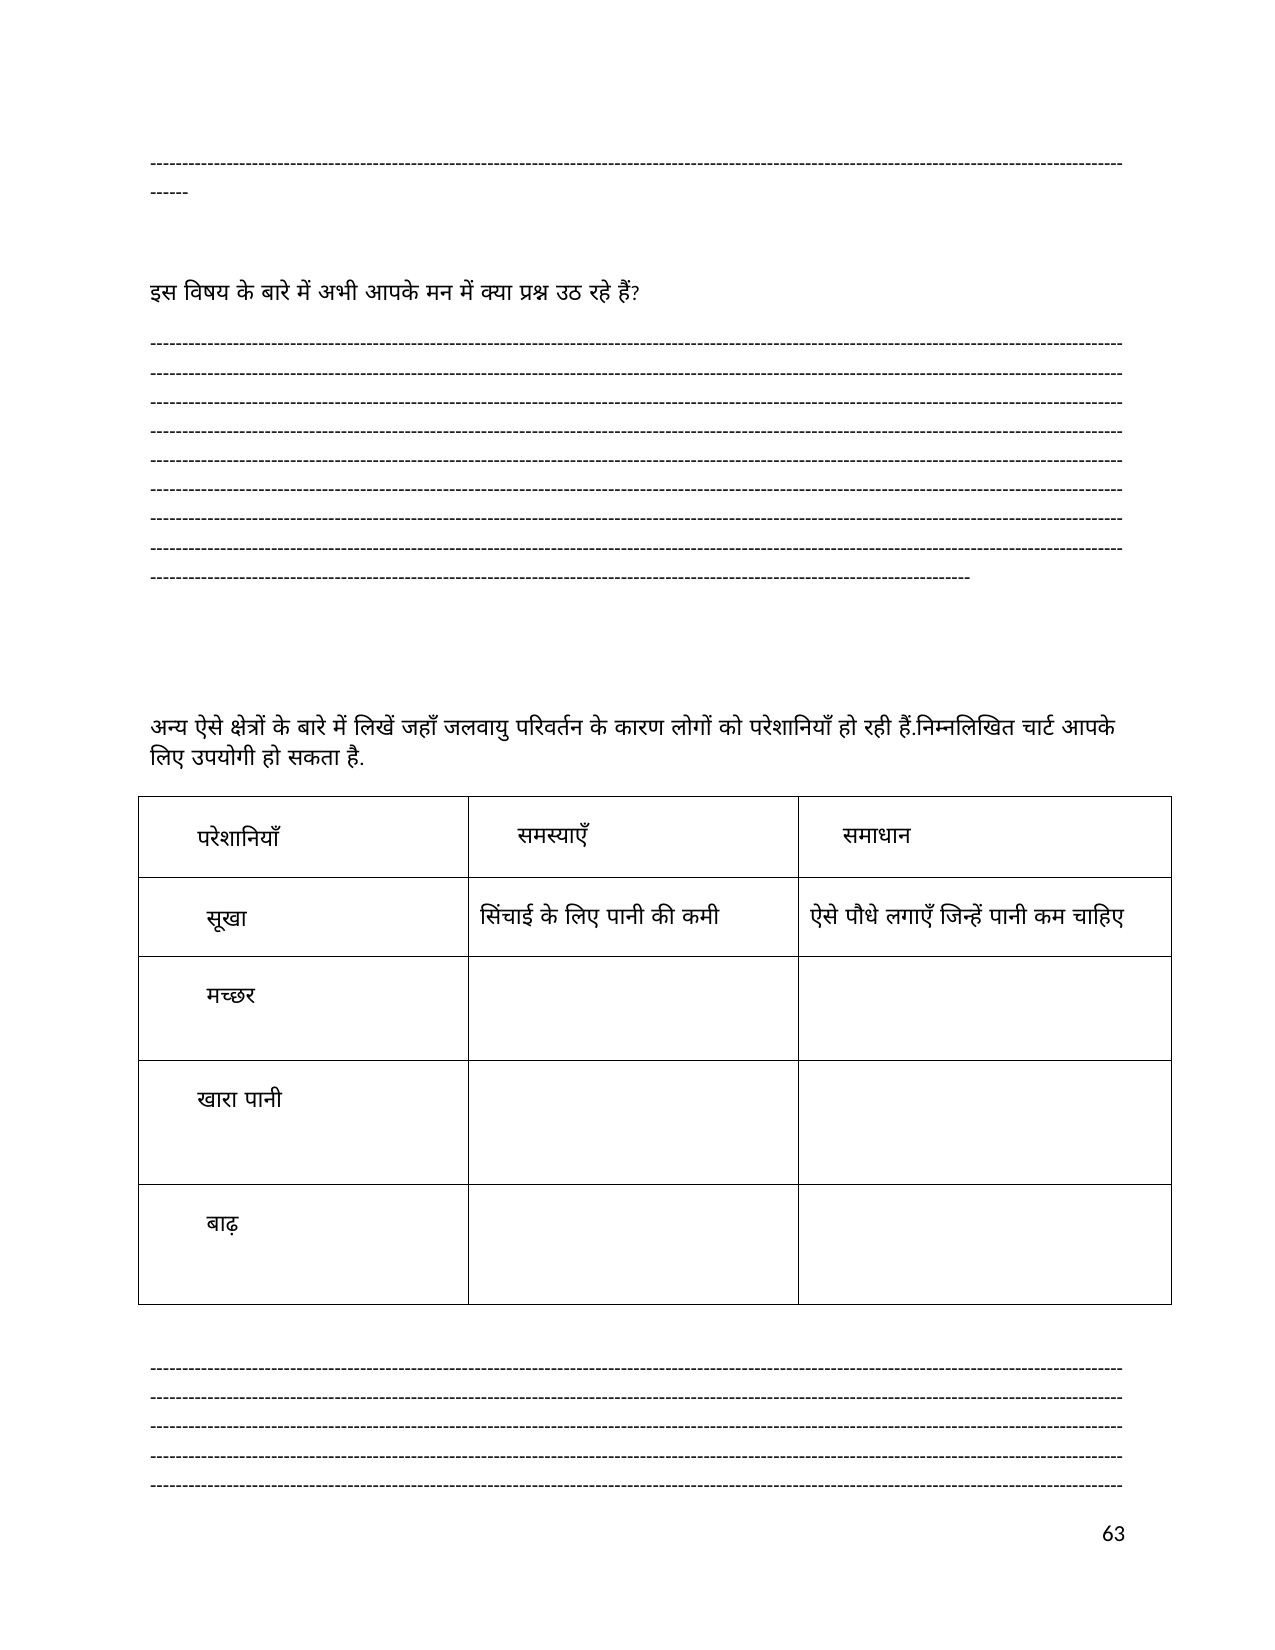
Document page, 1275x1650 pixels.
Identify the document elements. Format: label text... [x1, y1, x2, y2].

text --------------------------------------------------------------------------------------------------------------------------------------------------------------------------------------------------------------------------------------------------------------------------------------------------------------------------------------------------------------------------------------------------------------------------------------------------------------------------------------------------------------------------------------------------------------------------------------------------------------------------------------------------------------------------------------------------------------------------------------------------------------------------------------------------------------------------------------------------------------------------------------------------------------------------------------------------------------------------------------------------------------------------------------------------------------------------------------------------------------------------------------------------------------------------------------------------------------------------------------------------------------------------------------------------------------------------------------------------------------------------------------------------------- [150, 331, 1125, 589]
table_cell खारा पानी [139, 1061, 468, 1183]
table_cell [799, 957, 1171, 1060]
text इस विषय के बारे में अभी आपके मन में क्या प्रश्न उठ रहे हैं? [150, 279, 1125, 306]
text अन्य ऐसे क्षेत्रों के बारे में लिखें जहाँ जलवायु परिवर्तन के कारण लोगों को परेशानियाँ हो रही हैं.निम्नलिखित चार्ट आपके लिए उपयोगी हो सकता है. [150, 714, 1125, 771]
table_cell [469, 1185, 798, 1304]
table_cell सिंचाई के लिए पानी की कमी [469, 878, 798, 956]
table_cell [799, 1061, 1171, 1183]
table_cell बाढ़ [139, 1185, 468, 1304]
table_header परेशानियाँ [139, 797, 468, 877]
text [150, 150, 1125, 204]
table_header समस्याएँ [469, 797, 798, 877]
table_cell [469, 1061, 798, 1183]
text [150, 1355, 1125, 1497]
table_cell सूखा [139, 878, 468, 956]
table_cell [799, 1185, 1171, 1304]
table_header समाधान [799, 797, 1171, 877]
table_cell ऐसे पौधे लगाएँ जिन्हें पानी कम चाहिए [799, 878, 1171, 956]
table_cell मच्छर [139, 957, 468, 1060]
table_cell [469, 957, 798, 1060]
